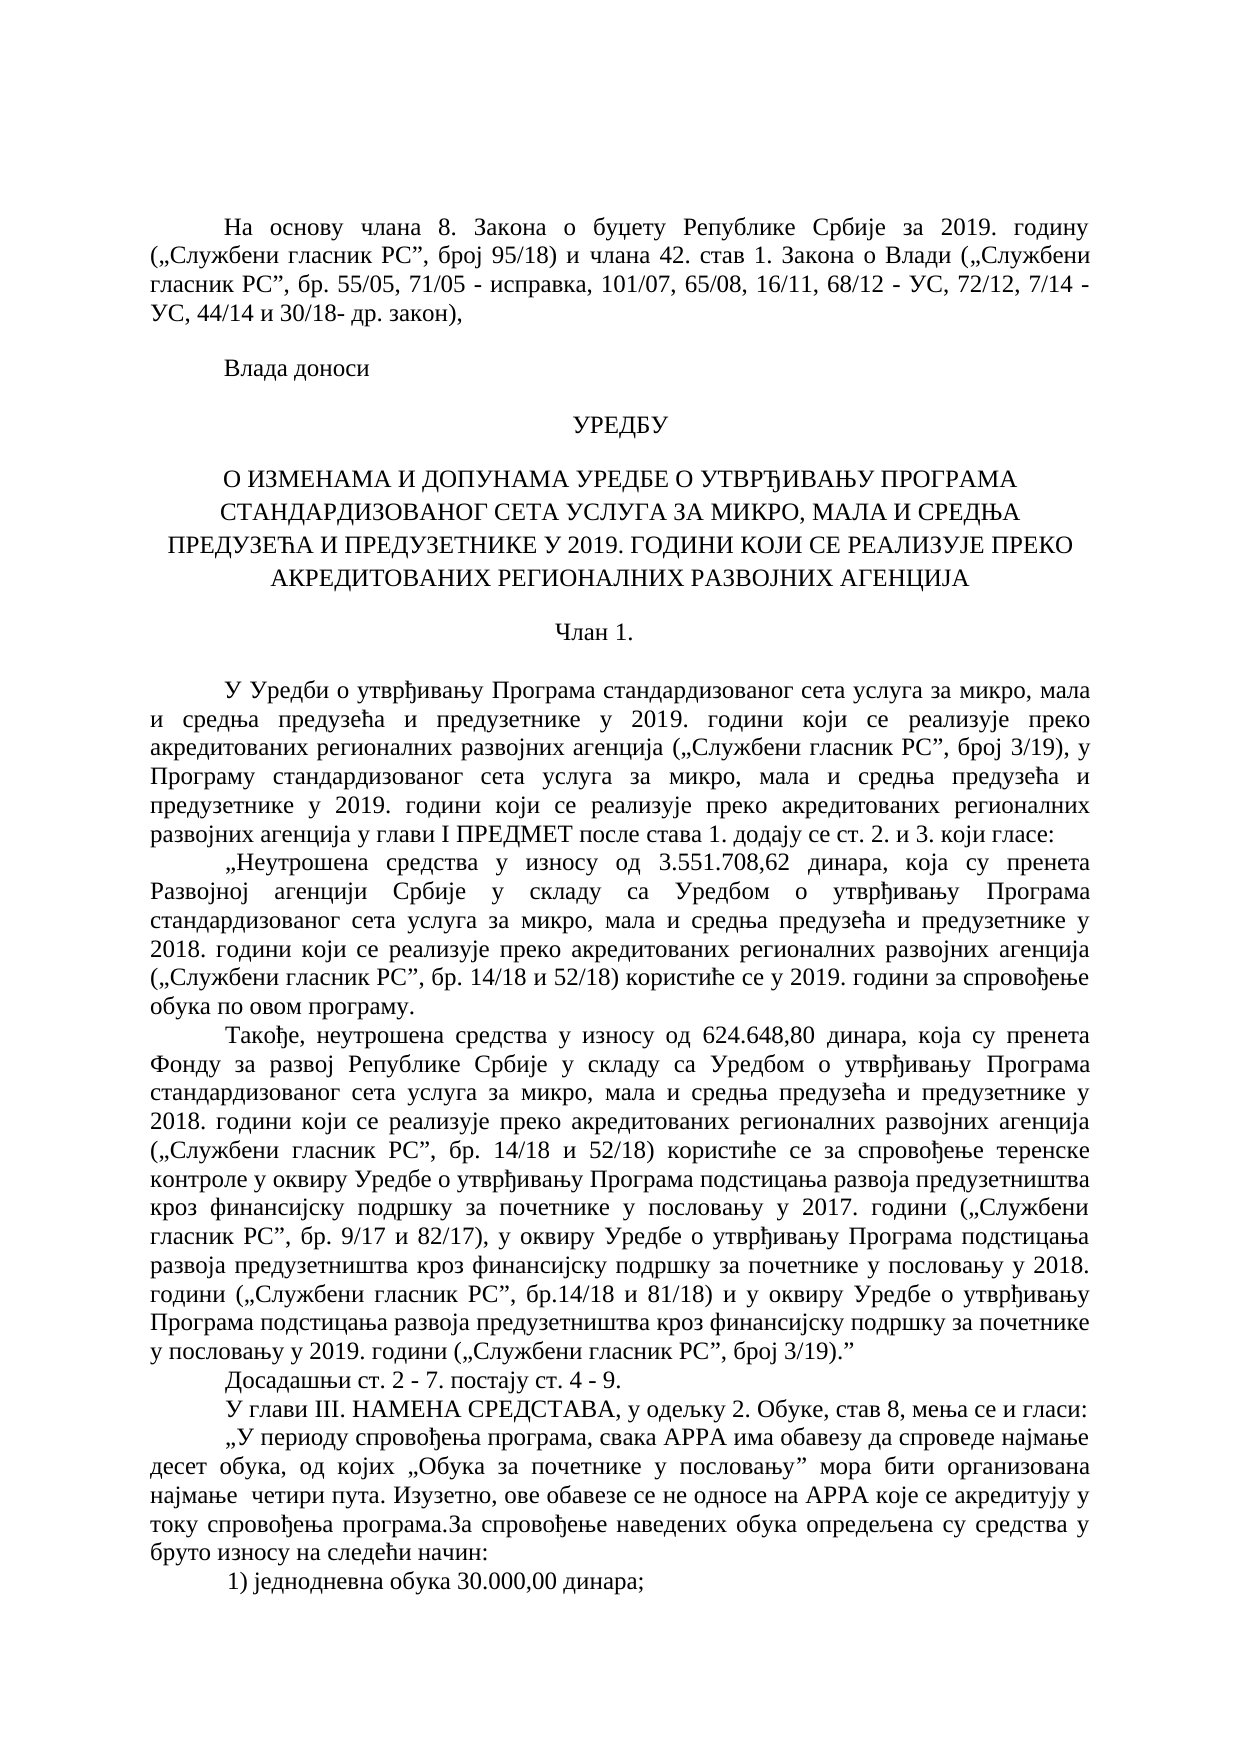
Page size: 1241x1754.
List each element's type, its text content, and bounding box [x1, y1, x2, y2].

text Члан 1. [150, 617, 1090, 646]
text У Уредби о утврђивању Програма стандардизованог сета услуга за микро, мала и средња предузећа и предузетнике у 2019. години који се реализује преко акредитованих регионалних развојних агенција („Службени гласник РС”, број 3/19), у Програму стандардизованог сета услуга за микро, мала и средња предузећа и предузетнике у 2019. години који се реализује преко акредитованих регионалних развојних агенција у глави I ПРЕДМЕТ после става 1. додају се ст. 2. и 3. који гласе: [150, 675, 1090, 847]
text Такође, неутрошена средства у износу од 624.648,80 динара, која су пренета Фонду за развој Републике Србије у складу са Уредбом о утврђивању Програма стандардизованог сета услуга за микро, мала и средња предузећа и предузетнике у 2018. години који се реализује преко акредитованих регионалних развојних агенција („Службени гласник РС”, бр. 14/18 и 52/18) користиће се за спровођење теренске контроле у оквиру Уредбе о утврђивању Програма подстицања развоја предузетништва кроз финансијску подршку за почетнике у пословању у 2017. години („Службени гласник РС”, бр. 9/17 и 82/17), у оквиру Уредбе о утврђивању Програма подстицања развоја предузетништва кроз финансијску подршку за почетнике у пословању у 2018. години („Службени гласник РС”, бр.14/18 и 81/18) и у оквиру Уредбе о утврђивању Програма подстицања развоја предузетништва кроз финансијску подршку за почетнике у пословању у 2019. години („Службени гласник РС”, брoj 3/19).” [150, 1020, 1090, 1365]
text На основу члана 8. Закона о буџету Републике Србије за 2019. годину („Службени гласник РС”, број 95/18) и члана 42. став 1. Закона о Влади („Службени гласник РС”, бр. 55/05, 71/05 - исправка, 101/07, 65/08, 16/11, 68/12 - УС, 72/12, 7/14 - УС, 44/14 и 30/18- др. закон), [150, 212, 1090, 327]
text У глави III. НАМЕНА СРЕДСТАВА, у одељку 2. Обуке, став 8, мења се и гласи: [150, 1394, 1090, 1422]
text Досадашњи ст. 2 - 7. постају ст. 4 - 9. [150, 1365, 1090, 1394]
text Влада доноси [150, 353, 1090, 382]
text О ИЗМЕНАМА И ДОПУНАМА УРЕДБЕ О УТВРЂИВАЊУ ПРОГРАМА СТАНДАРДИЗОВАНОГ СЕТА УСЛУГА ЗА МИКРО, МАЛА И СРЕДЊА ПРЕДУЗЕЋА И ПРЕДУЗЕТНИКЕ У 2019. ГОДИНИ КОЈИ СЕ РЕАЛИЗУЈЕ ПРЕКО АКРЕДИТОВАНИХ РЕГИОНАЛНИХ РАЗВОЈНИХ АГЕНЦИЈА [150, 464, 1090, 592]
list једнодневна обука 30.000,00 динара; [227, 1566, 1096, 1595]
text УРЕДБУ [150, 411, 1090, 439]
text „Неутрошена средства у износу од 3.551.708,62 динара, која су пренета Развојној агенцији Србије у складу са Уредбом о утврђивању Програма стандардизованог сета услуга за микро, мала и средња предузећа и предузетнике у 2018. години који се реализује преко акредитованих регионалних развојних агенција („Службени гласник РС”, бр. 14/18 и 52/18) користиће се у 2019. години за спровођење обука по овом програму. [150, 847, 1090, 1020]
text „У периоду спровођења програма, свака АРРА има обавезу да спроведе најмање десет обука, од којих „Обука за почетнике у пословању” мора бити организована најмање четири пута. Изузетно, ове обавезе се не односе на АРРА које се акредитују у току спровођења програма.За спровођење наведених обука опредељена су средства у бруто износу на следећи начин: [150, 1422, 1090, 1566]
